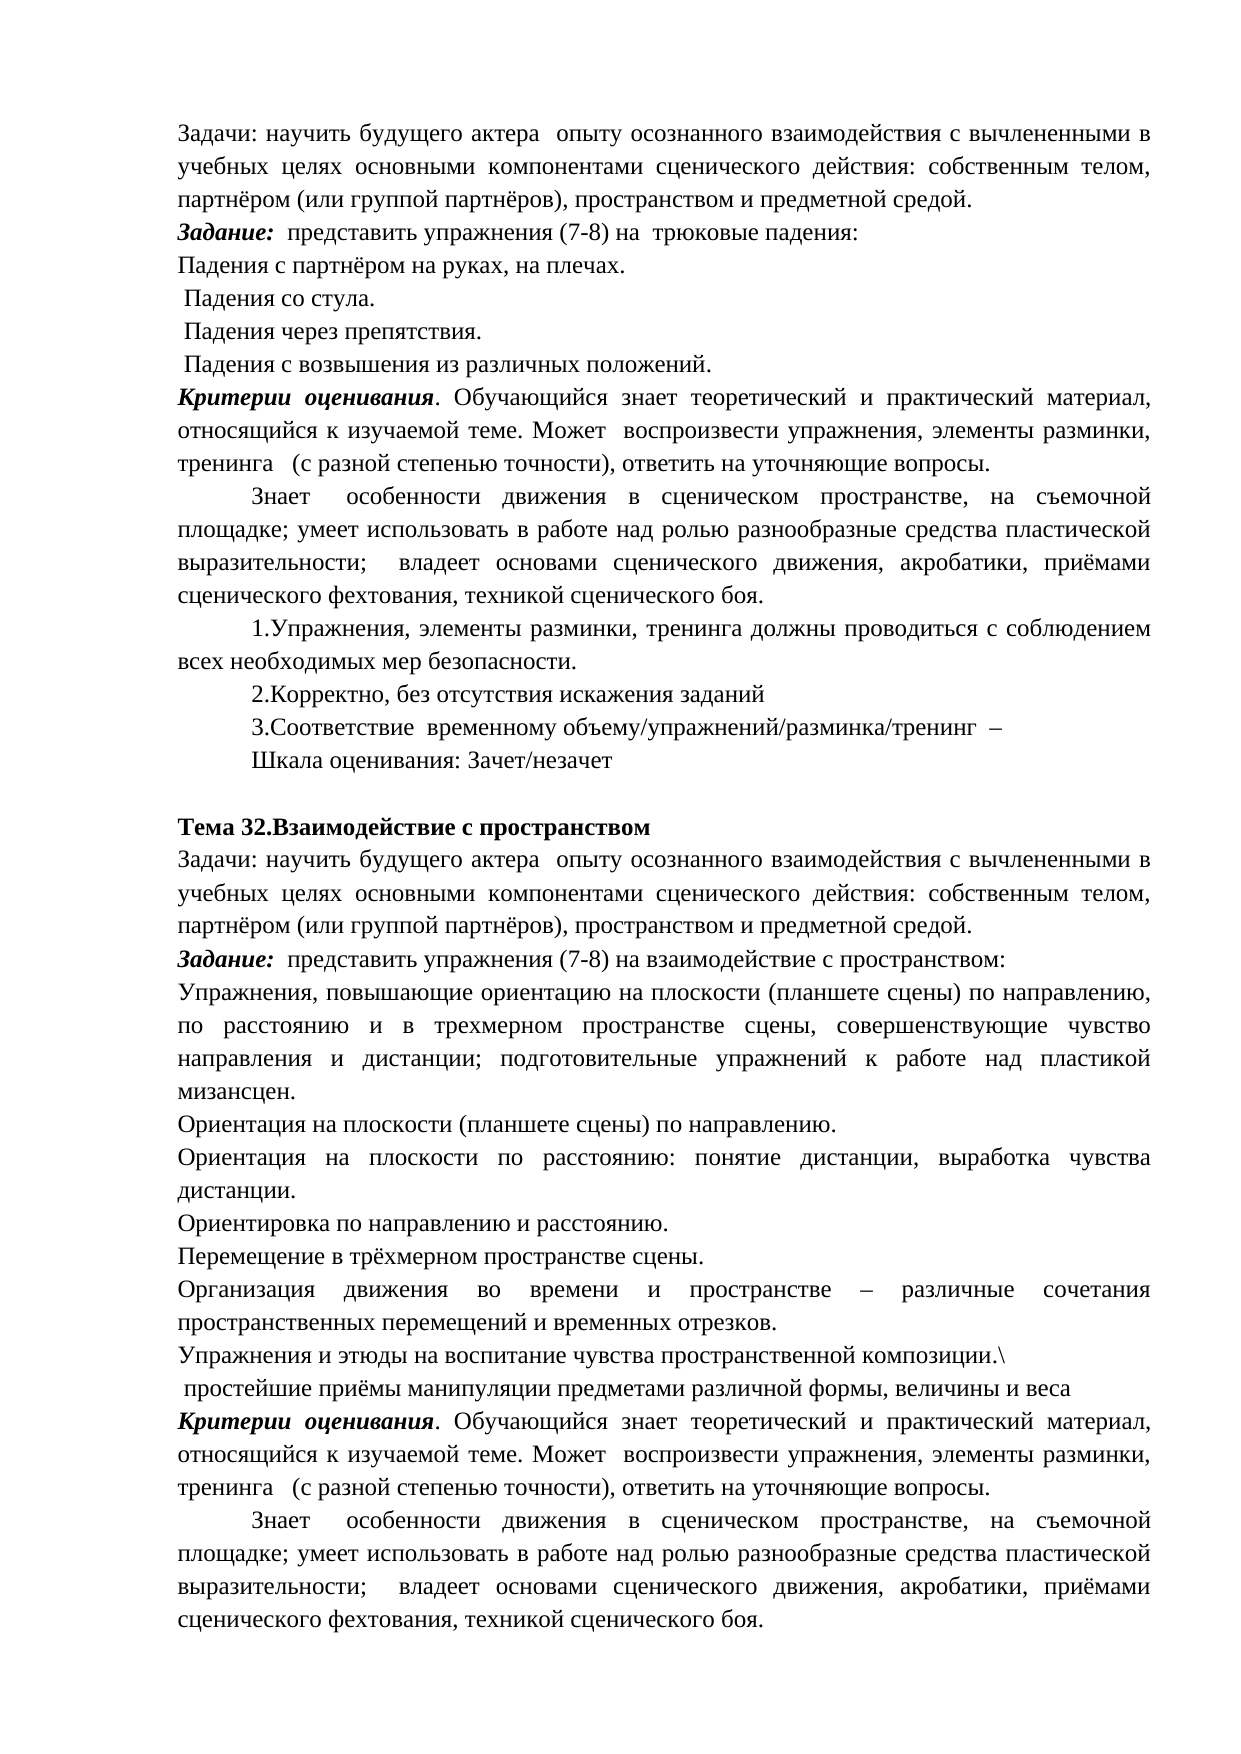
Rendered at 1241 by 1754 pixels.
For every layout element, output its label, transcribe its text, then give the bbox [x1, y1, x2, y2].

text Ориентация на плоскости по расстоянию: понятие дистанции, выработка чувства дистанции. [177, 1142, 1152, 1203]
text Перемещение в трёхмерном пространстве сцены. [177, 1241, 1152, 1269]
text Организация движения во времени и пространстве – различные сочетания пространственных перемещений и временных отрезков. [177, 1274, 1152, 1336]
text 1.Упражнения, элементы разминки, тренинга должны проводиться с соблюдением всех необходимых мер безопасности. [177, 613, 1152, 675]
text Упражнения, повышающие ориентацию на плоскости (планшете сцены) по направлению, по расстоянию и в трехмерном пространстве сцены, совершенствующие чувство направления и дистанции; подготовительные упражнений к работе над пластикой мизансцен. [177, 977, 1152, 1104]
text Задачи: научить будущего актера опыту осознанного взаимодействия с вычлененными в учебных целях основными компонентами сценического действия: собственным телом, партнёром (или группой партнёров), пространством и предметной средой. [177, 118, 1152, 213]
text Ориентировка по направлению и расстоянию. [177, 1208, 1152, 1237]
text Ориентация на плоскости (планшете сцены) по направлению. [177, 1109, 1152, 1137]
text Шкала оценивания: Зачет/незачет [177, 746, 1152, 774]
text Тема 32.Взаимодействие с пространством [177, 812, 1152, 840]
text 2.Корректно, без отсутствия искажения заданий [177, 679, 1152, 708]
text Падения через препятствия. [177, 316, 1152, 345]
text Задачи: научить будущего актера опыту осознанного взаимодействия с вычлененными в учебных целях основными компонентами сценического действия: собственным телом, партнёром (или группой партнёров), пространством и предметной средой. [177, 844, 1152, 939]
text Падения с возвышения из различных положений. [177, 349, 1152, 378]
text Падения с партнёром на руках, на плечах. [177, 250, 1152, 279]
text Задание: представить упражнения (7-8) на трюковые падения: [177, 217, 1152, 246]
text Упражнения и этюды на воспитание чувства пространственной композиции.\ [177, 1340, 1152, 1369]
text Задание: представить упражнения (7-8) на взаимодействие с пространством: [177, 944, 1152, 972]
text Падения со стула. [177, 283, 1152, 312]
text простейшие приёмы манипуляции предметами различной формы, величины и веса [177, 1373, 1152, 1402]
text 3.Соответствие временному объему/упражнений/разминка/тренинг – [177, 712, 1152, 741]
